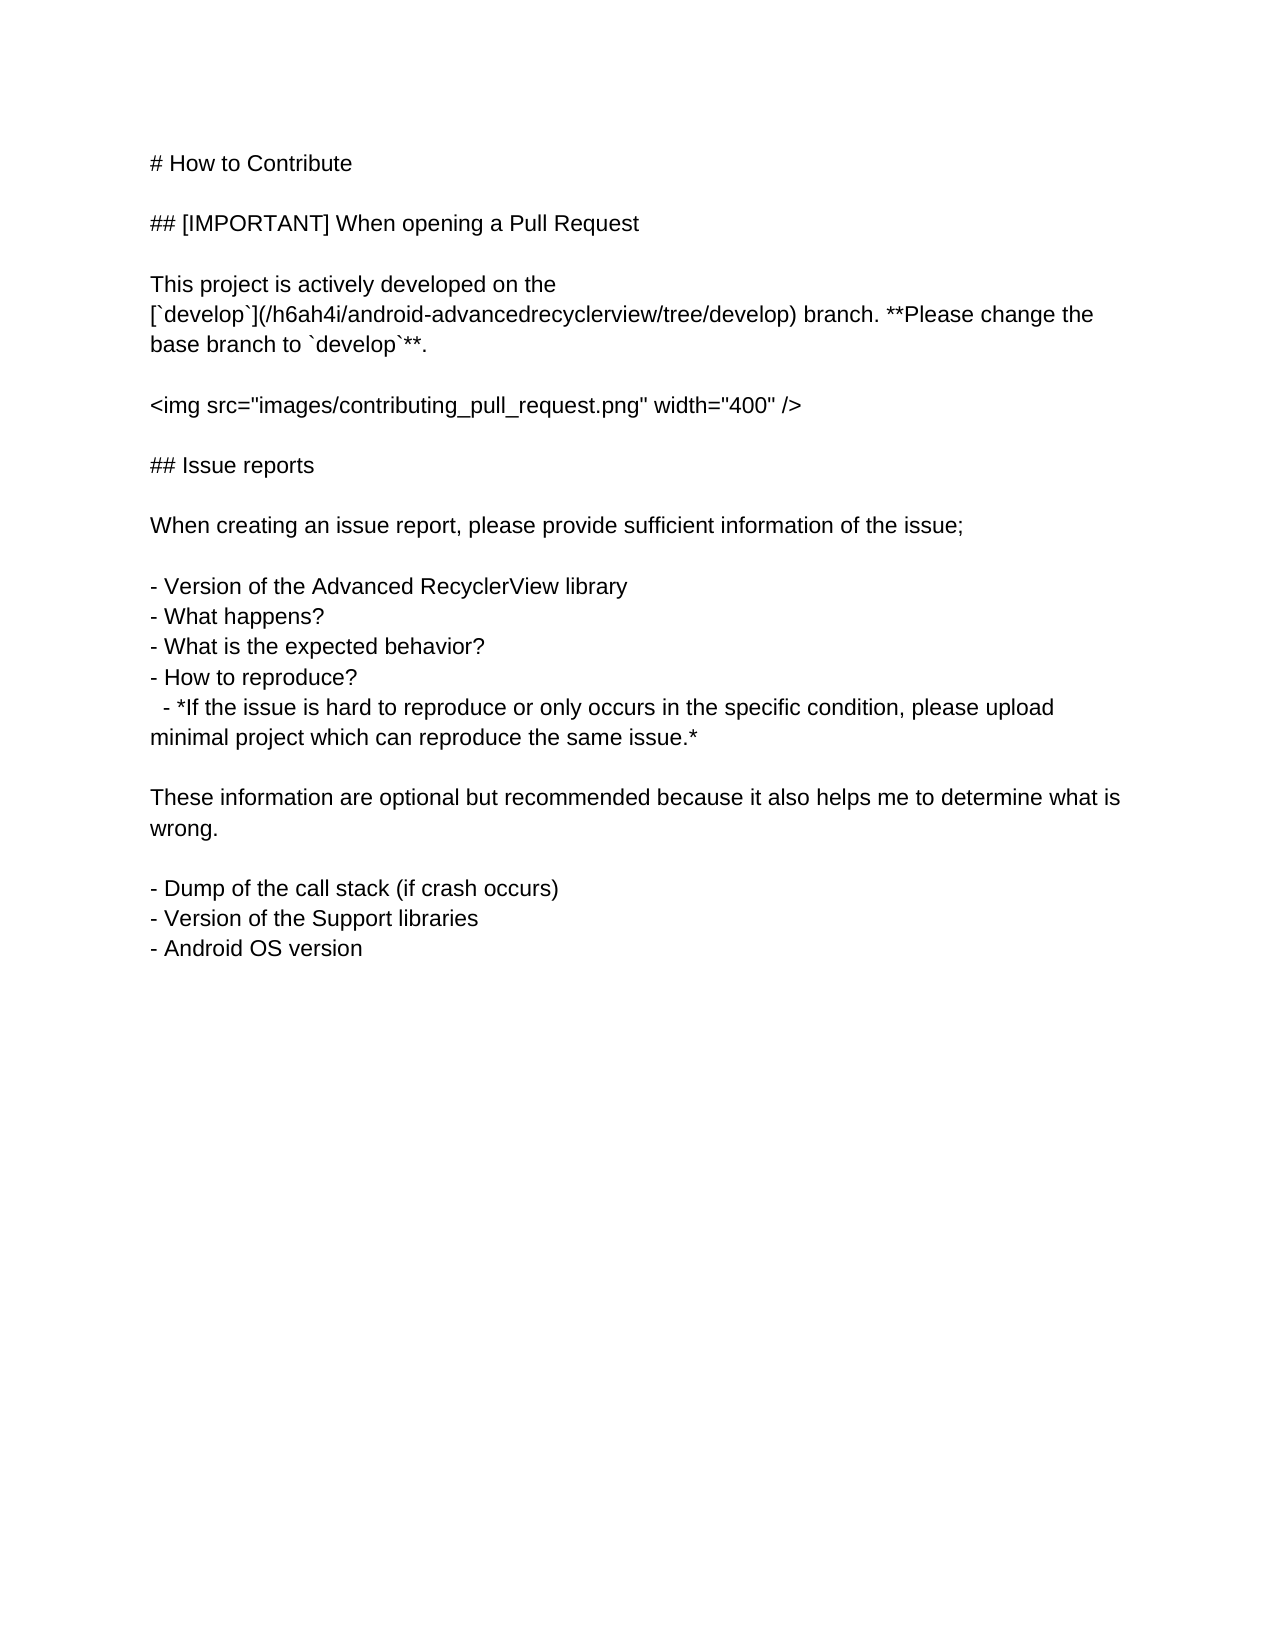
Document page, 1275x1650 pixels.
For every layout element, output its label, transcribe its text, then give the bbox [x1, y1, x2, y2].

text ## [IMPORTANT] When opening a Pull Request [150, 210, 1125, 237]
text - *If the issue is hard to reproduce or only occurs in the specific condition, please upload minimal project which can reproduce the same issue.* [150, 694, 1125, 750]
text - Version of the Support libraries [150, 905, 1125, 932]
text <img src="images/contributing_pull_request.png" width="400" /> [150, 392, 1125, 418]
text - What is the expected behavior? [150, 633, 1125, 660]
text - Android OS version [150, 935, 1125, 962]
text - Version of the Advanced RecyclerView library [150, 573, 1125, 599]
text When creating an issue report, please provide sufficient information of the issue; [150, 512, 1125, 539]
text This project is actively developed on the [`develop`](/h6ah4i/android-advancedrecyclerview/tree/develop) branch. **Please change the base branch to `develop`**. [150, 271, 1125, 358]
text - What happens? [150, 603, 1125, 629]
text - How to reproduce? [150, 663, 1125, 690]
text ## Issue reports [150, 452, 1125, 478]
text - Dump of the call stack (if crash occurs) [150, 875, 1125, 901]
text # How to Contribute [150, 150, 1125, 176]
text These information are optional but recommended because it also helps me to determine what is wrong. [150, 784, 1125, 841]
